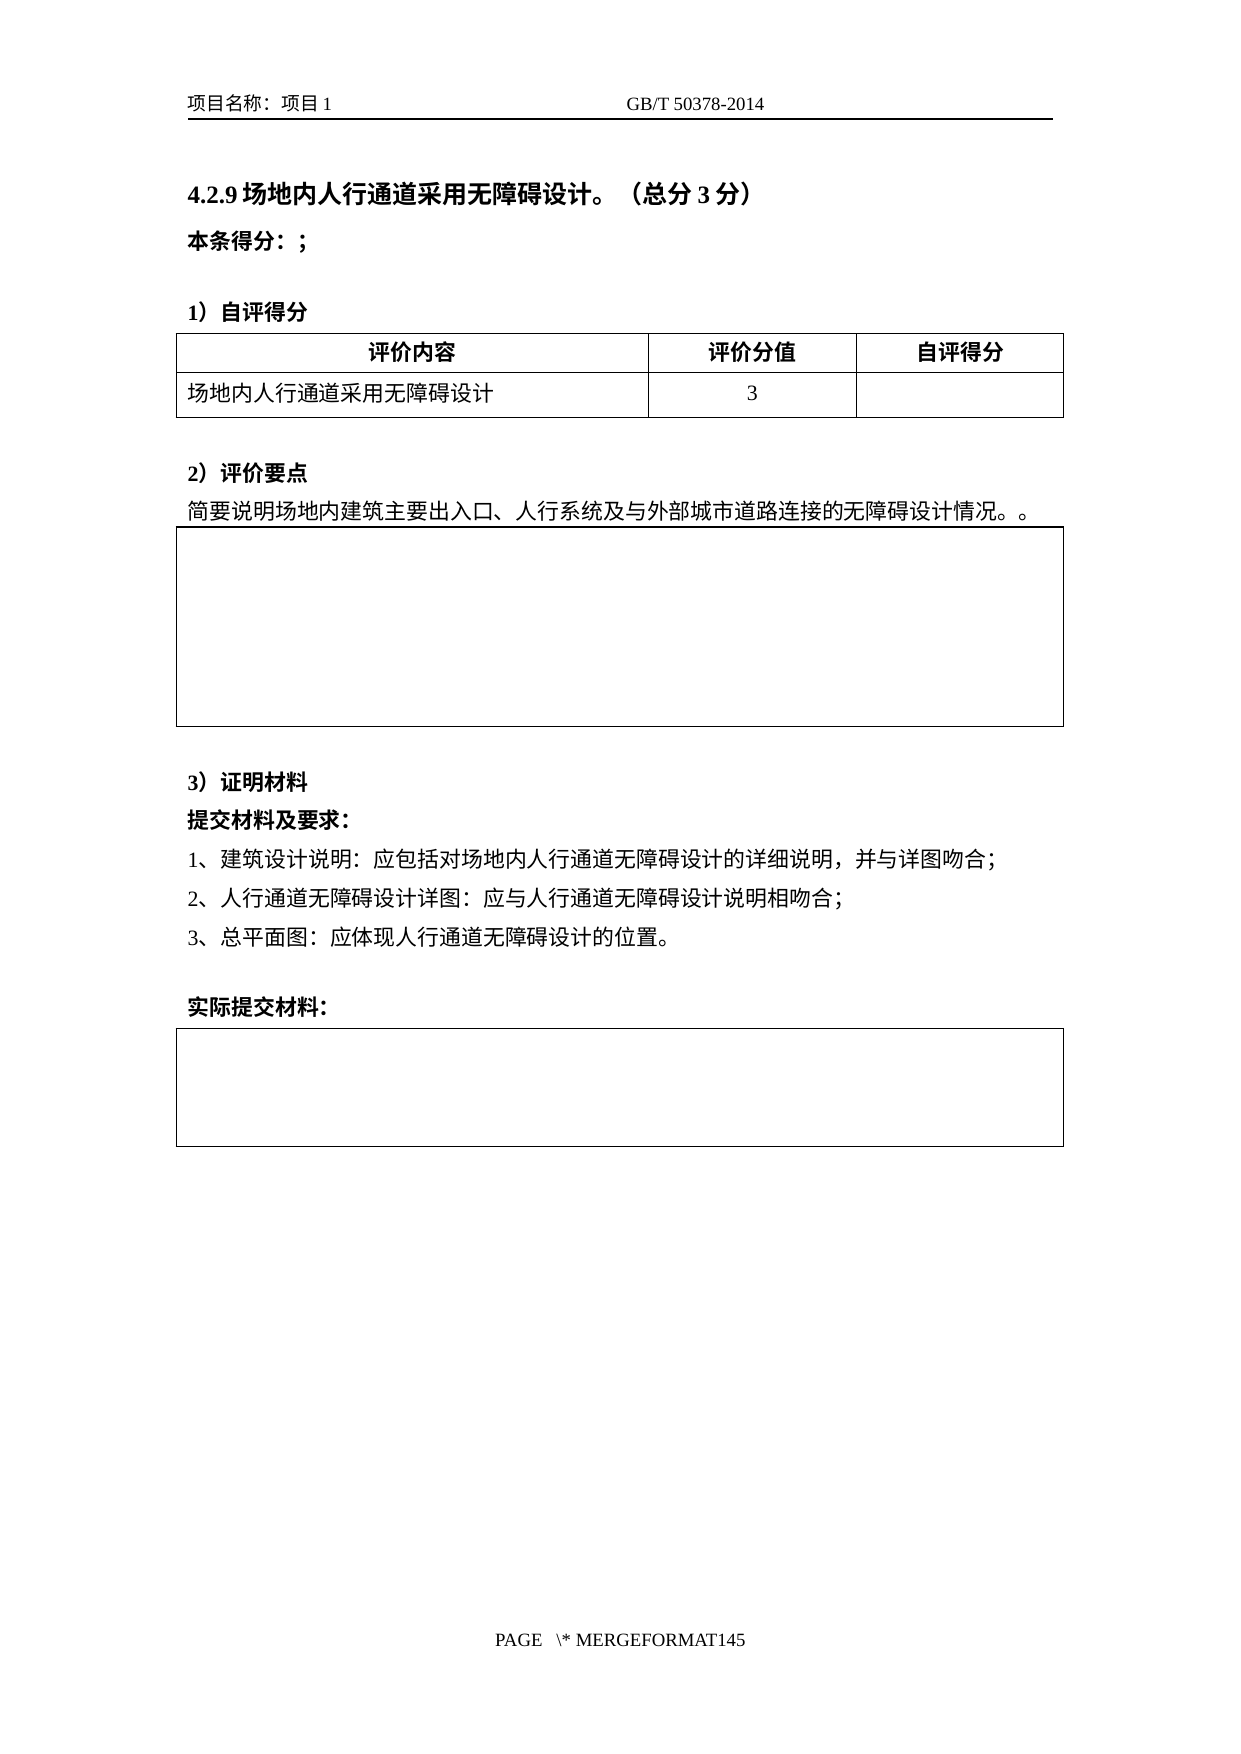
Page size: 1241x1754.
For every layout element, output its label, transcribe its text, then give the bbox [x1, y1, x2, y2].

table_cell 场地内人行通道采用无障碍设计 [177, 373, 648, 417]
text 简要说明场地内建筑主要出入口、人行系统及与外部城市道路连接的无障碍设计情况。。 [187, 494, 1053, 526]
table_header 评价内容 [177, 334, 648, 372]
table_cell 3 [649, 373, 856, 417]
text 3、总平面图：应体现人行通道无障碍设计的位置。 [187, 919, 1053, 952]
subtitle 4.2.9场地内人行通道采用无障碍设计。（总分3分） [187, 174, 1053, 211]
table_header 自评得分 [857, 334, 1063, 372]
text 实际提交材料： [187, 989, 1053, 1022]
text 2）评价要点 [187, 455, 1053, 488]
text 2、人行通道无障碍设计详图：应与人行通道无障碍设计说明相吻合； [187, 880, 1053, 913]
table_cell [857, 373, 1063, 417]
text 本条得分：； [187, 223, 1053, 256]
text 1、建筑设计说明：应包括对场地内人行通道无障碍设计的详细说明，并与详图吻合； [187, 842, 1053, 874]
text 1）自评得分 [187, 294, 1053, 327]
text 3）证明材料 [187, 764, 1053, 797]
text 提交材料及要求： [187, 803, 1053, 835]
table_header [177, 528, 1063, 726]
table_header 评价分值 [649, 334, 856, 372]
table_header [177, 1029, 1063, 1146]
